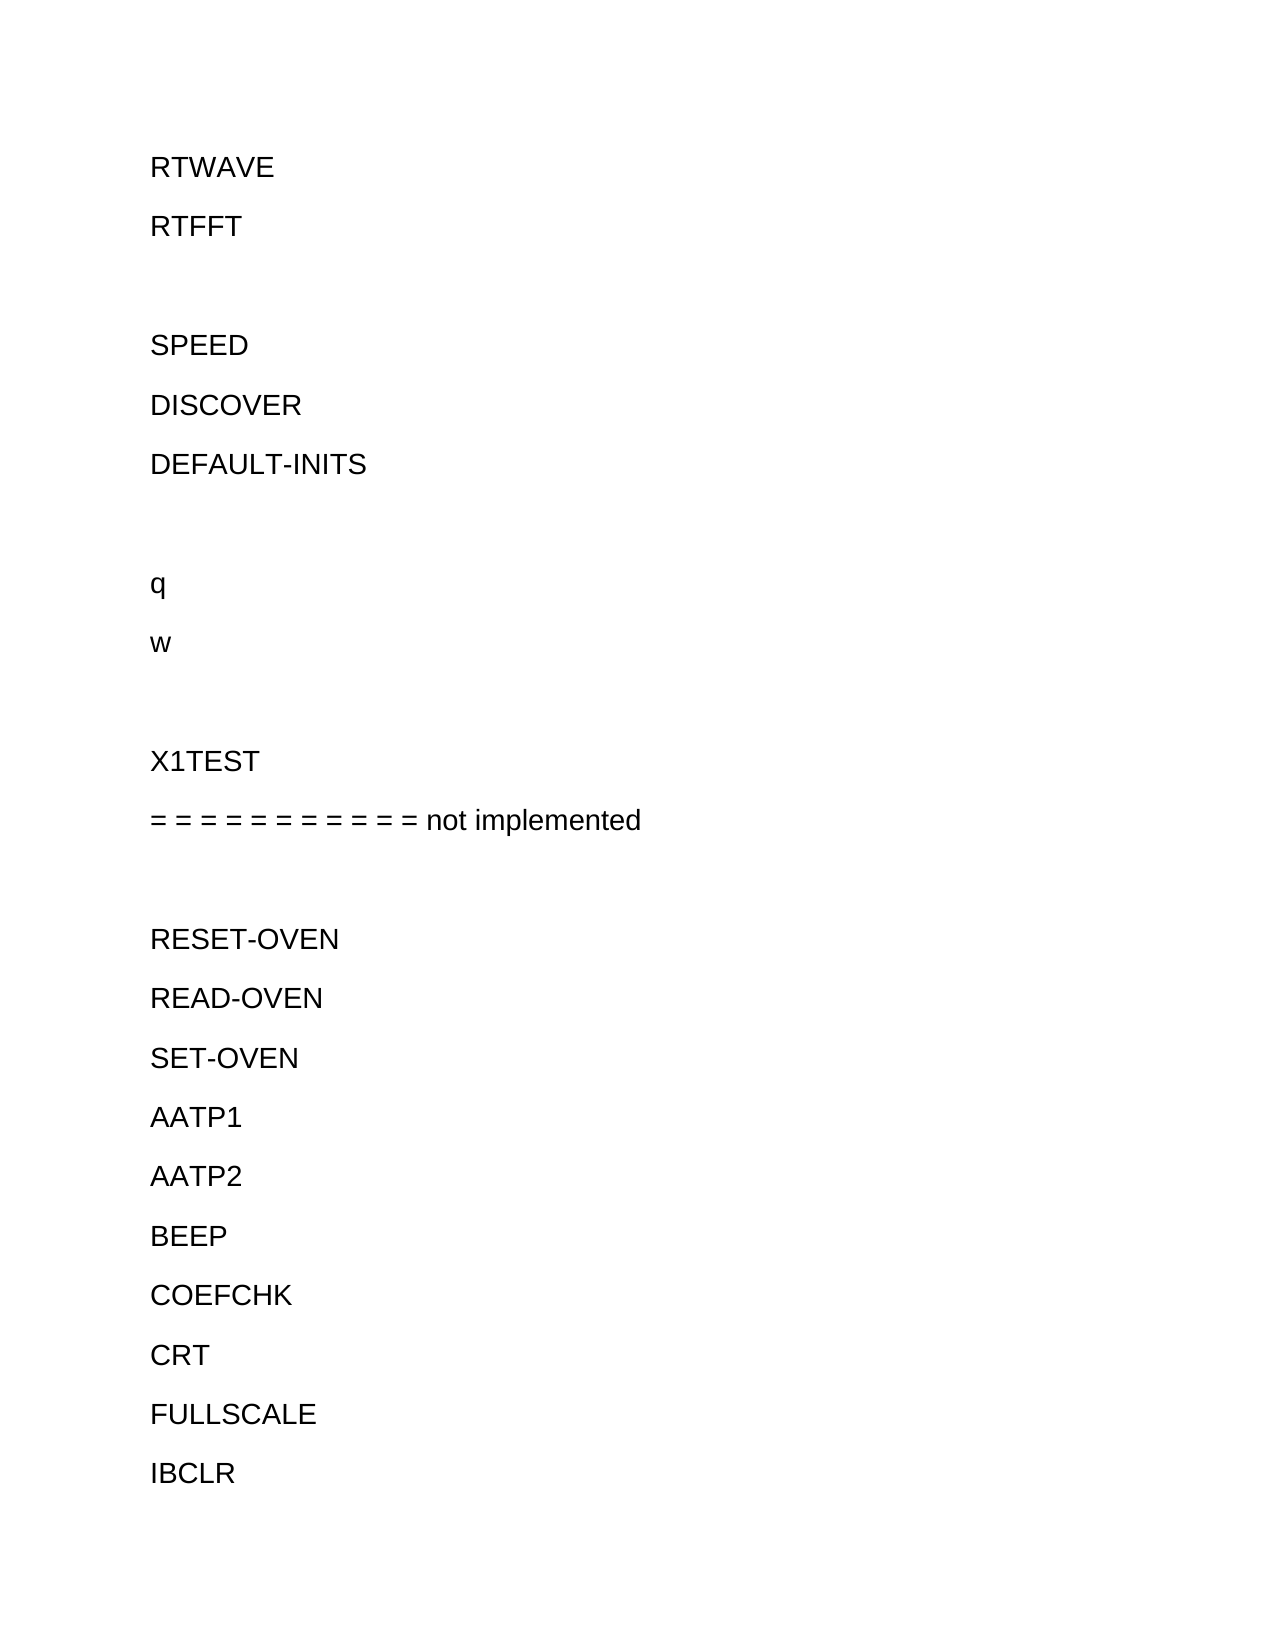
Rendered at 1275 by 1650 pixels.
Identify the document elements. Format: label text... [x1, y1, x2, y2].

text X1TEST [150, 744, 1125, 777]
text BEEP [150, 1219, 1125, 1252]
text RTFFT [150, 209, 1125, 243]
text SET-OVEN [150, 1041, 1125, 1074]
text = = = = = = = = = = = not implemented [150, 803, 1125, 837]
text q [150, 566, 1125, 599]
text DISCOVER [150, 387, 1125, 421]
text READ-OVEN [150, 981, 1125, 1015]
text w [150, 625, 1125, 658]
text CRT [150, 1337, 1125, 1371]
text IBCLR [150, 1456, 1125, 1490]
text RESET-OVEN [150, 922, 1125, 955]
text DEFAULT-INITS [150, 447, 1125, 480]
text FULLSCALE [150, 1397, 1125, 1430]
text AATP1 [150, 1100, 1125, 1133]
text COEFCHK [150, 1278, 1125, 1312]
text AATP2 [150, 1159, 1125, 1193]
text SPEED [150, 328, 1125, 362]
text RTWAVE [150, 150, 1125, 183]
